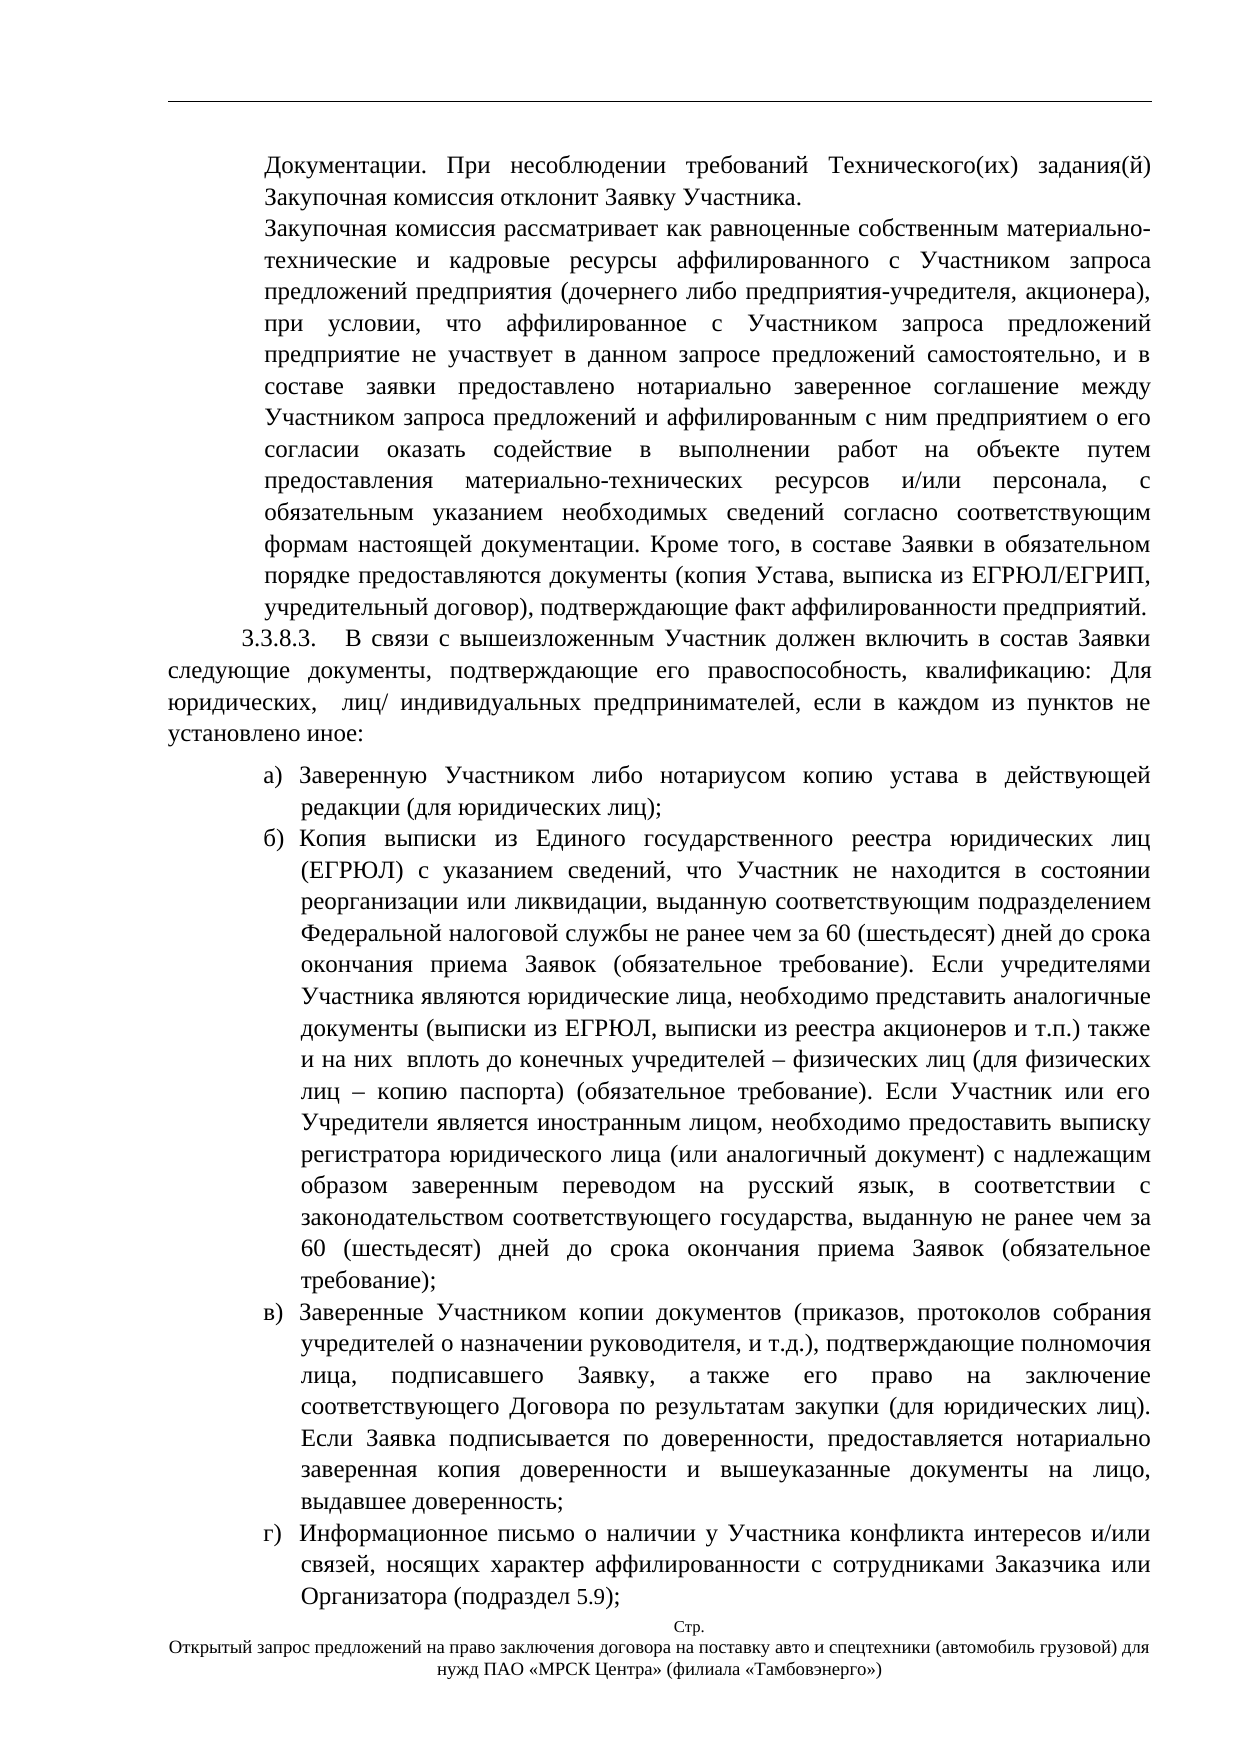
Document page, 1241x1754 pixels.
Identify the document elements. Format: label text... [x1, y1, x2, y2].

list Копия выписки из Единого государственного реестра юридических лиц (ЕГРЮЛ) с указанием сведений, что Участник не находится в состоянии реорганизации или ликвидации, выданную соответствующим подразделением Федеральной налоговой службы не ранее чем за 60 (шестьдесят) дней до срока окончания приема Заявок (обязательное требование). Если учредителями Участника являются юридические лица, необходимо представить аналогичные документы (выписки из ЕГРЮЛ, выписки из реестра акционеров и т.п.) также и на них вплоть до конечных учредителей – физических лиц (для физических лиц – копию паспорта) (обязательное требование). Если Участник или его Учредители является иностранным лицом, необходимо предоставить выписку регистратора юридического лица (или аналогичный документ) с надлежащим образом заверенным переводом на русский язык, в соответствии с законодательством соответствующего государства, выданную не ранее чем за 60 (шестьдесят) дней до срока окончания приема Заявок (обязательное требование); [263, 823, 1152, 1294]
text Закупочная комиссия рассматривает как равноценные собственным материально-технические и кадровые ресурсы аффилированного с Участником запроса предложений предприятия (дочернего либо предприятия-учредителя, акционера), при условии, что аффилированное с Участником запроса предложений предприятие не участвует в данном запросе предложений самостоятельно, и в составе заявки предоставлено нотариально заверенное соглашение между Участником запроса предложений и аффилированным с ним предприятием о его согласии оказать содействие в выполнении работ на объекте путем предоставления материально-технических ресурсов и/или персонала, с обязательным указанием необходимых сведений согласно соответствующим формам настоящей документации. Кроме того, в составе Заявки в обязательном порядке предоставляются документы (копия Устава, выписка из ЕГРЮЛ/ЕГРИП, учредительный договор), подтверждающие факт аффилированности предприятий. [264, 213, 1152, 621]
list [227, 150, 1152, 210]
list Заверенную Участником либо нотариусом копию устава в действующей редакции (для юридических лиц); [263, 760, 1152, 820]
list Информационное письмо о наличии у Участника конфликта интересов и/или связей, носящих характер аффилированности с сотрудниками Заказчика или Организатора (подраздел 5.9); [263, 1518, 1152, 1609]
list В связи с вышеизложенным Участник должен включить в состав Заявки следующие документы, подтверждающие его правоспособность, квалификацию: Для юридических, лиц/ индивидуальных предпринимателей, если в каждом из пунктов не установлено иное: [168, 623, 1152, 747]
list Заверенные Участником копии документов (приказов, протоколов собрания учредителей о назначении руководителя, и т.д.), подтверждающие полномочия лица, подписавшего Заявку, а также его право на заключение соответствующего Договора по результатам закупки (для юридических лиц). Если Заявка подписывается по доверенности, предоставляется нотариально заверенная копия доверенности и вышеуказанные документы на лицо, выдавшее доверенность; [263, 1297, 1152, 1515]
